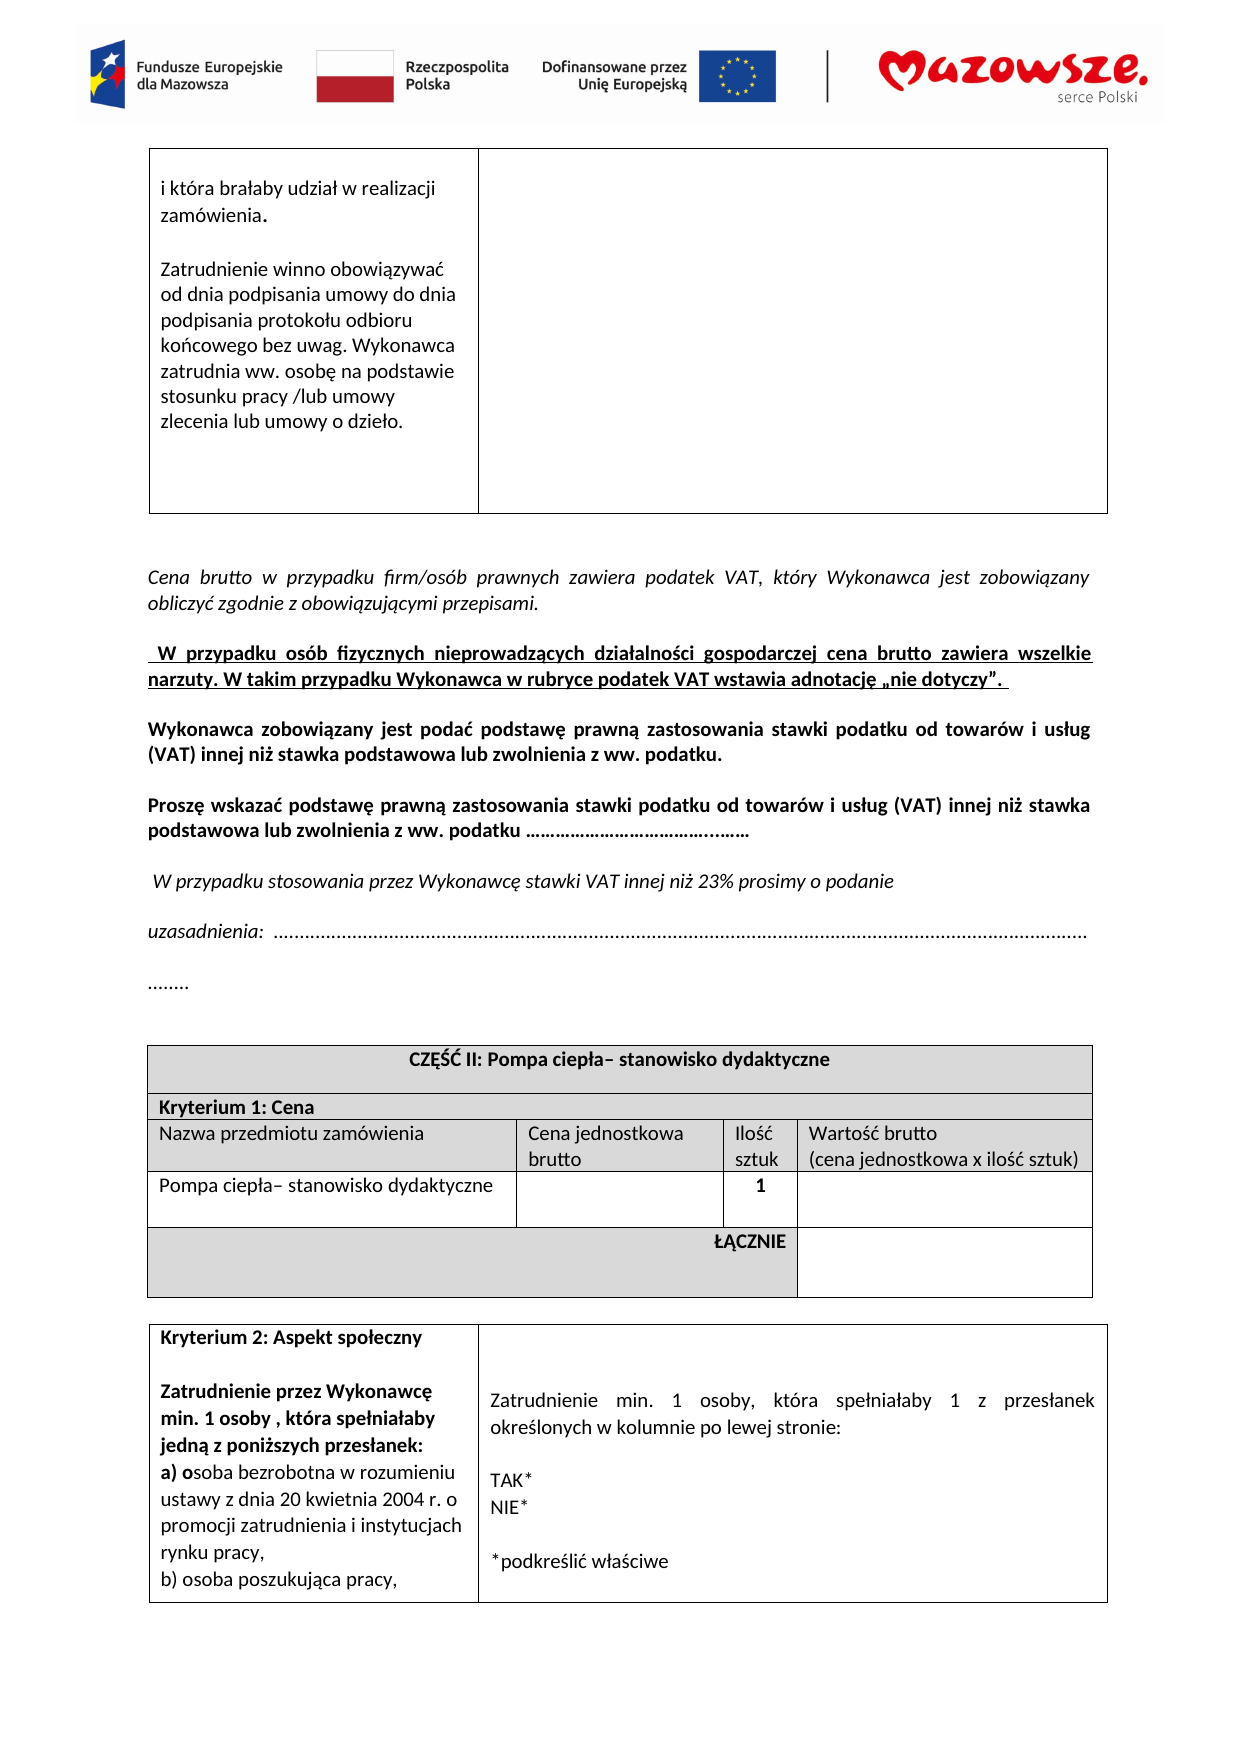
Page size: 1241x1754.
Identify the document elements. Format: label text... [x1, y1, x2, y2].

table_cell [798, 1228, 1092, 1297]
table_cell Ilość sztuk [724, 1120, 797, 1171]
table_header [150, 149, 478, 513]
table_cell Nazwa przedmiotu zamówienia [148, 1120, 516, 1171]
table_cell [517, 1172, 723, 1227]
text W przypadku osób fizycznych nieprowadzących działalności gospodarczej cena brutto zawiera wszelkie narzuty. W takim przypadku Wykonawca w rubryce podatek VAT wstawia adnotację „nie dotyczy”. [148, 663, 1093, 691]
table_cell 1 [724, 1172, 797, 1227]
text Cena brutto w przypadku firm/osób prawnych zawiera podatek VAT, który Wykonawca jest zobowiązany obliczyć zgodnie z obowiązującymi przepisami. [148, 564, 1093, 615]
table_cell [798, 1172, 1092, 1227]
table_cell Pompa ciepła– stanowisko dydaktyczne [148, 1172, 516, 1227]
table_cell Wartość brutto (cena jednostkowa x ilość sztuk) [798, 1120, 1092, 1171]
text W przypadku stosowania przez Wykonawcę stawki VAT innej niż 23% prosimy o podanie uzasadnienia: ................................................................................................................................................................... [148, 868, 1093, 995]
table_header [150, 1325, 478, 1602]
table_cell ŁĄCZNIE [148, 1228, 797, 1297]
text Proszę wskazać podstawę prawną zastosowania stawki podatku od towarów i usług (VAT) innej niż stawka podstawowa lub zwolnienia z ww. podatku ………………………………...…… [148, 792, 1093, 843]
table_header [479, 1325, 1107, 1602]
text Wykonawca zobowiązany jest podać podstawę prawną zastosowania stawki podatku od towarów i usług (VAT) innej niż stawka podstawowa lub zwolnienia z ww. podatku. [148, 716, 1093, 767]
text W przypadku osób fizycznych nieprowadzących działalności gospodarczej cena brutto zawiera wszelkie narzuty. W takim przypadku Wykonawca w rubryce podatek VAT wstawia adnotację „nie dotyczy”. [148, 640, 1093, 662]
table_cell Cena jednostkowa brutto [517, 1120, 723, 1171]
picture [75, 25, 1166, 124]
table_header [479, 149, 1107, 513]
table_cell Kryterium 1: Cena [148, 1094, 1092, 1119]
table_header CZĘŚĆ II: Pompa ciepła– stanowisko dydaktyczne [148, 1046, 1092, 1093]
